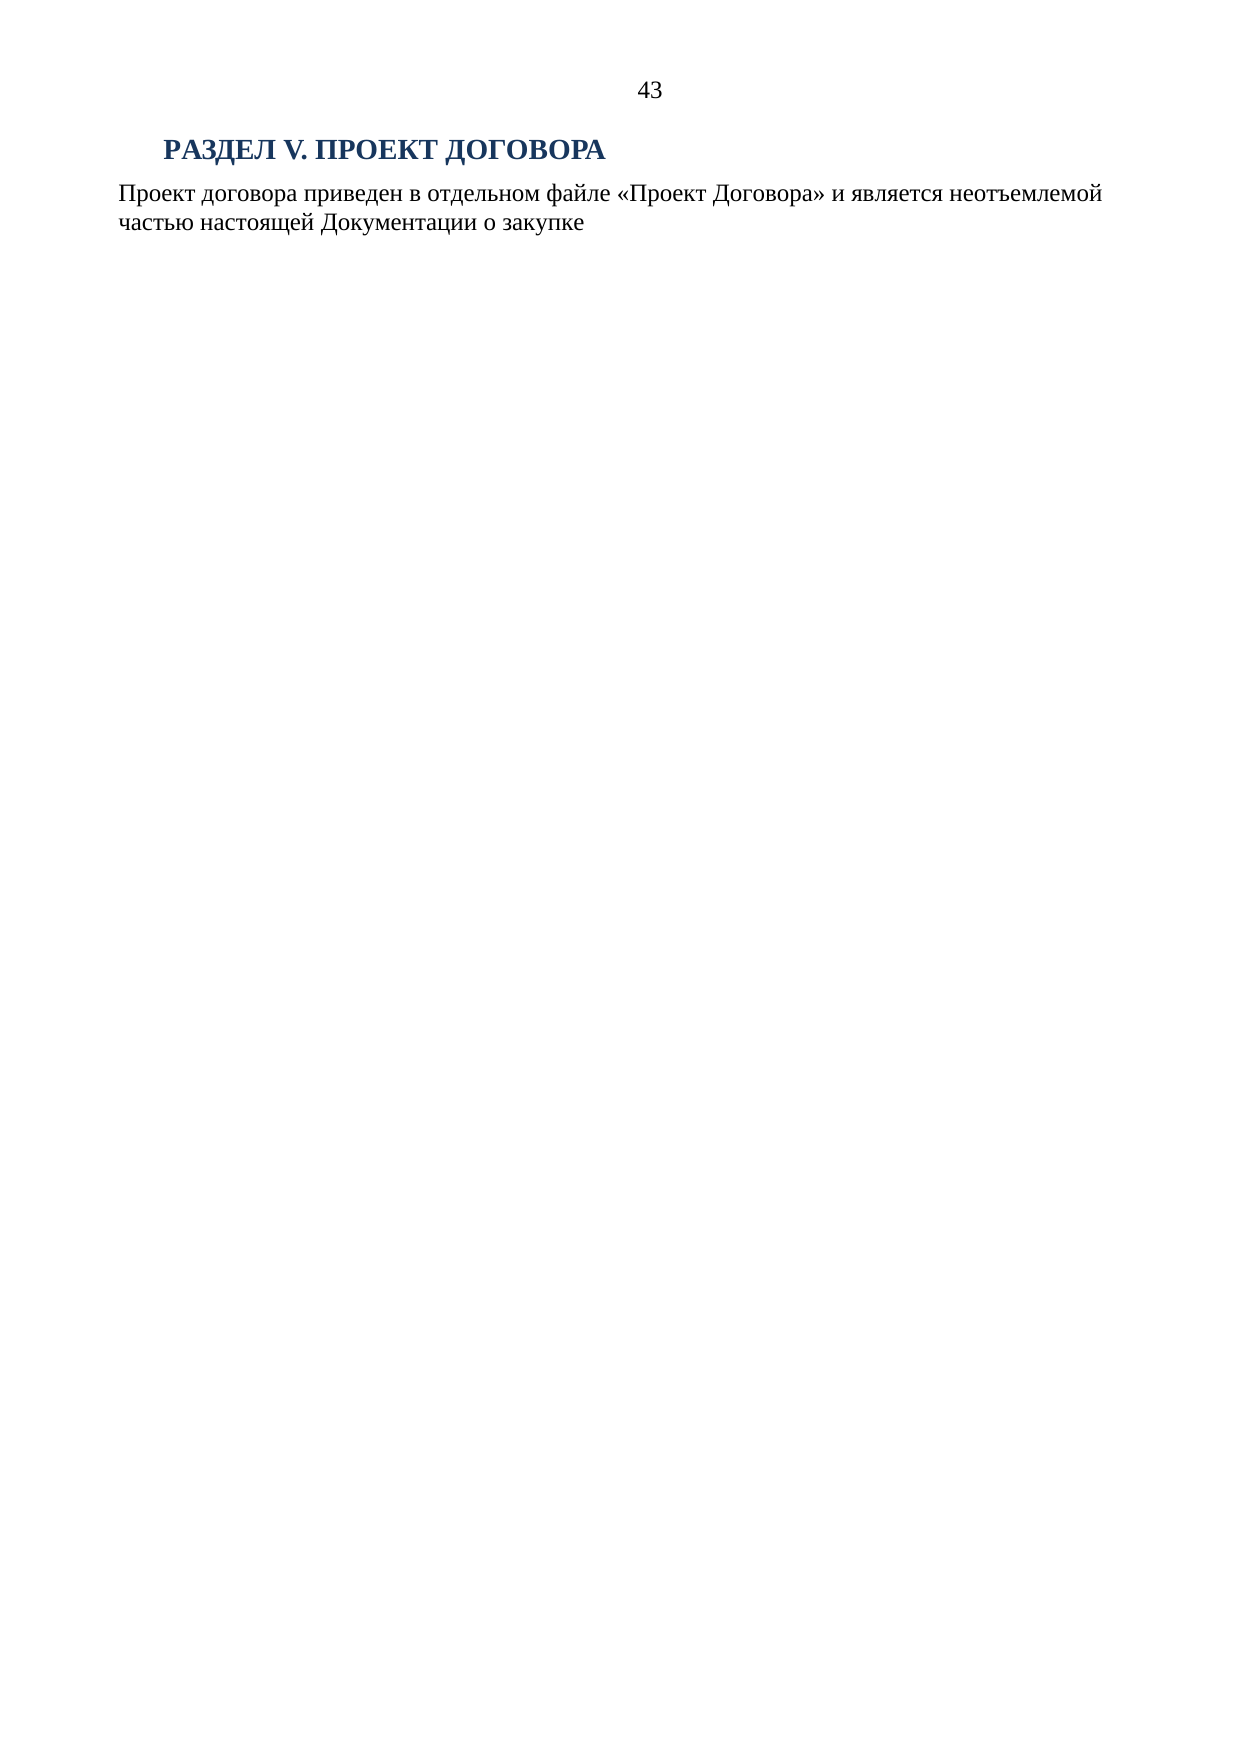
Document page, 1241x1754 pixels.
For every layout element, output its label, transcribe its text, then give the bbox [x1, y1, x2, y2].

text Проект договора приведен в отдельном файле «Проект Договора» и является неотъемлемой частью настоящей Документации о закупке [118, 178, 1181, 236]
subtitle РАЗДЕЛ V. ПРОЕКТ ДОГОВОРА [163, 132, 1181, 166]
